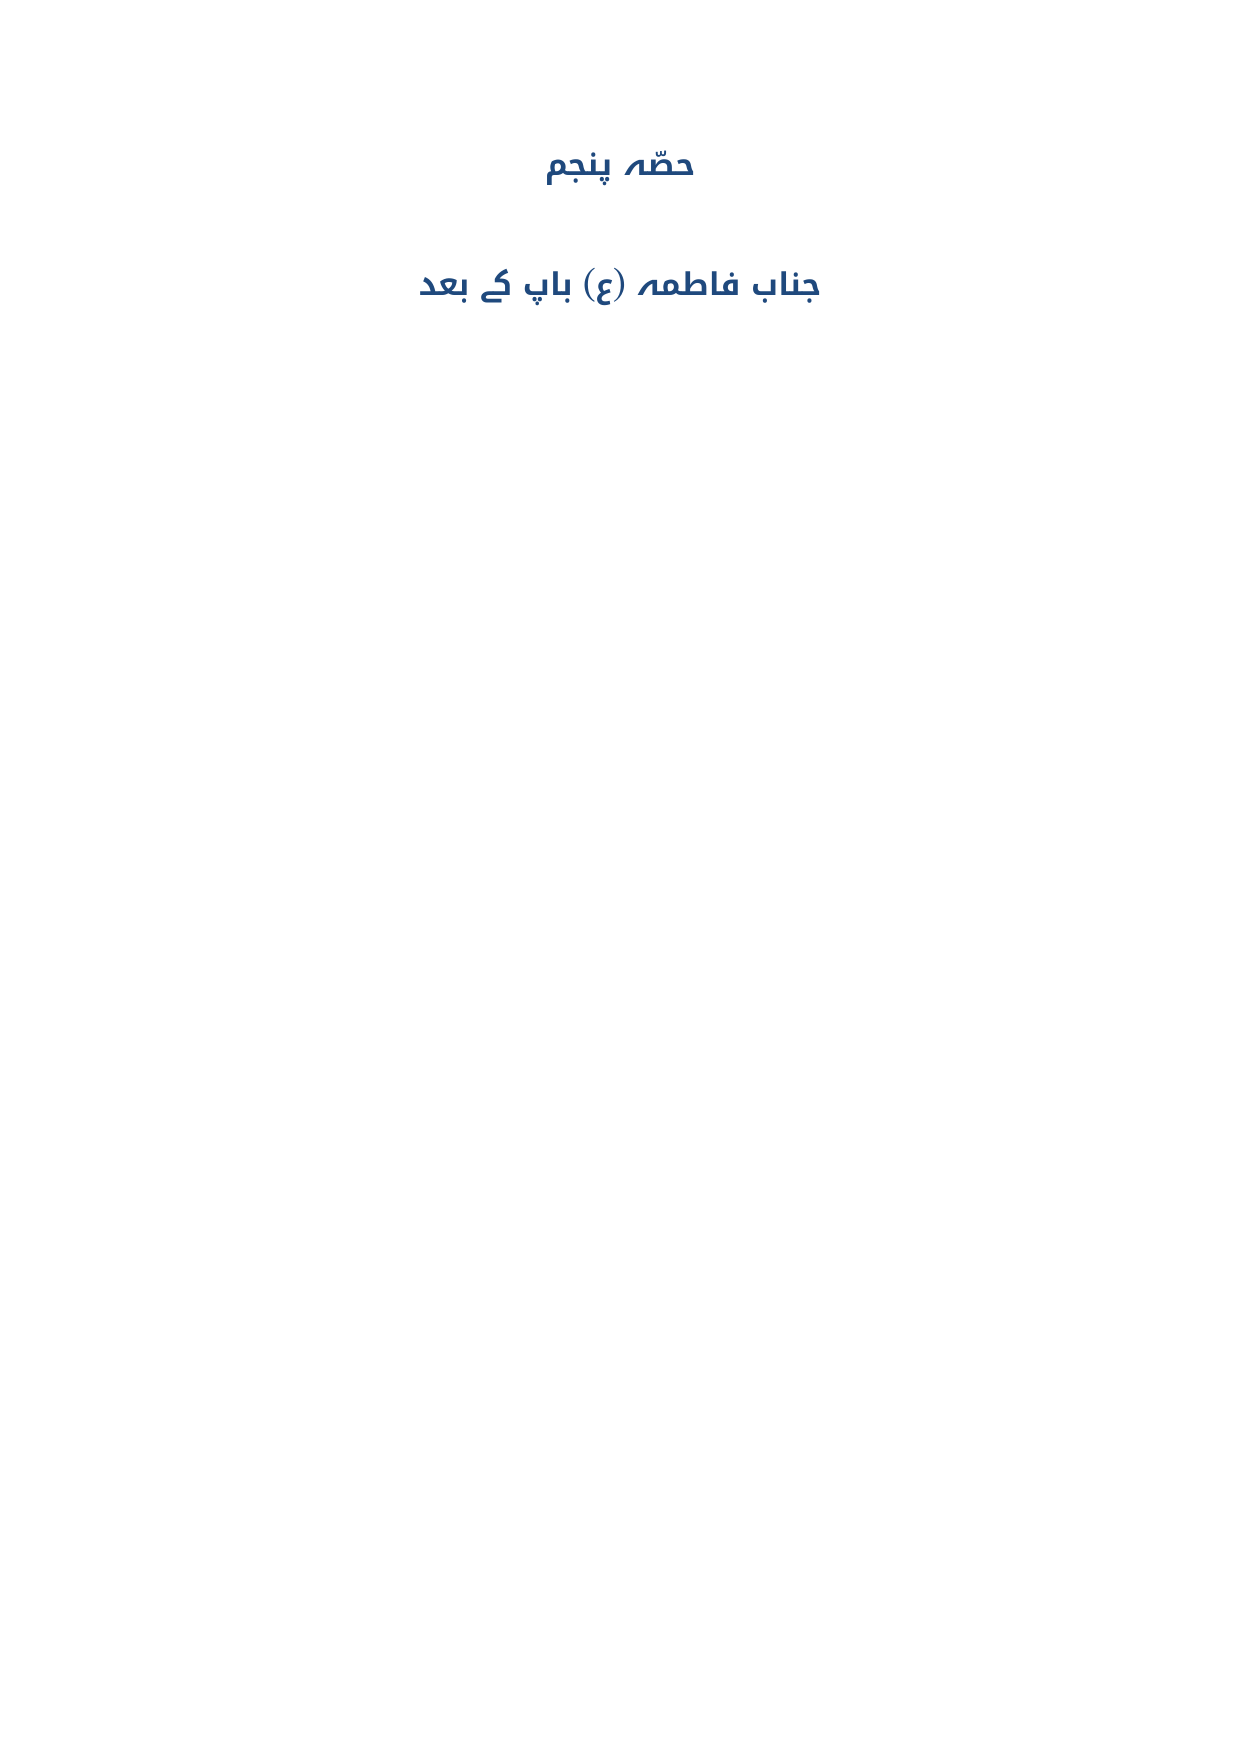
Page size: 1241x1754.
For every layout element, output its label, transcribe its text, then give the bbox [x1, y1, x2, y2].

subtitle جناب فاطمہ (ع) باپ کے بعد [75, 255, 1165, 314]
subtitle حصّہ پنجم [75, 135, 1165, 194]
